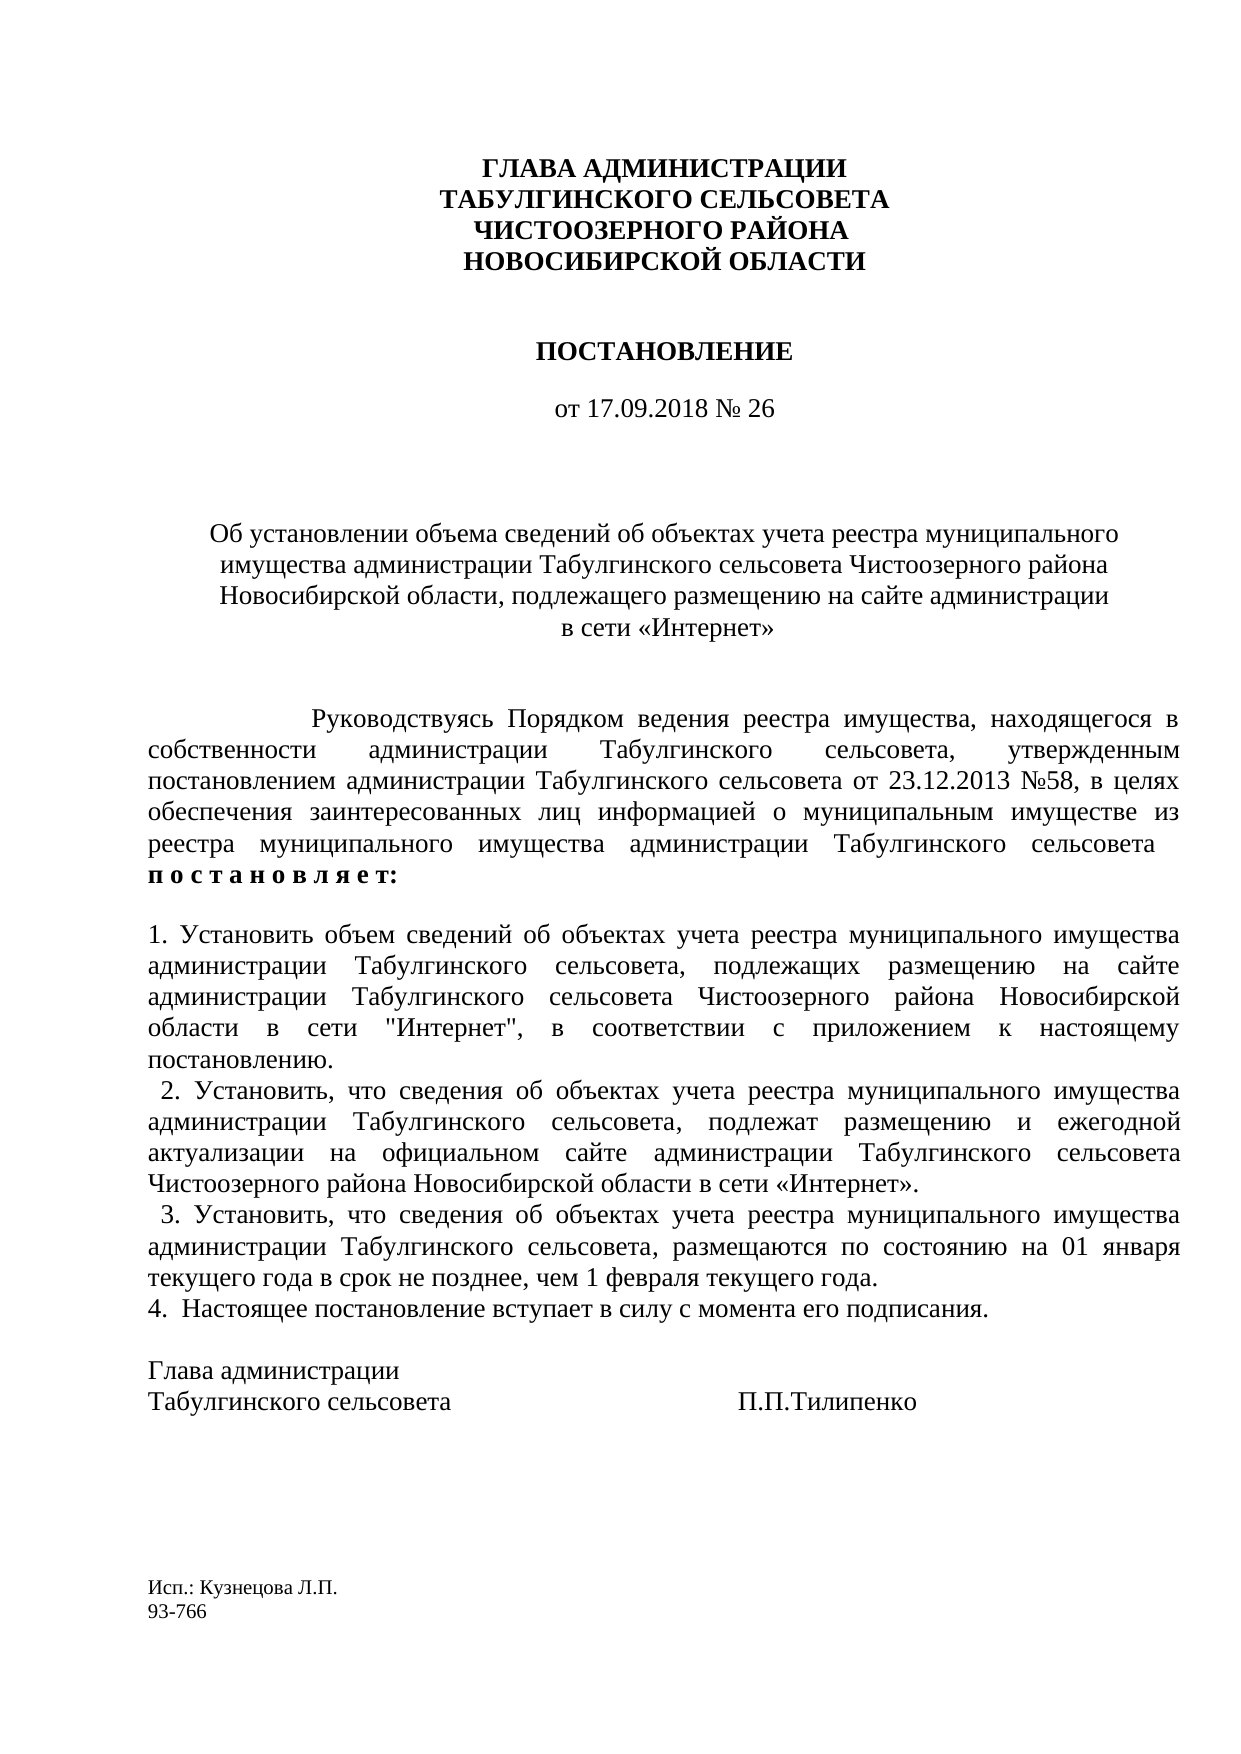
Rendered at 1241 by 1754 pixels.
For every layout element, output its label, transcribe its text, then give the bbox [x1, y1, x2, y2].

text ГЛАВА АДМИНИСТРАЦИИ ТАБУЛГИНСКОГО СЕЛЬСОВЕТА ЧИСТООЗЕРНОГО РАЙОНА НОВОСИБИРСКОЙ ОБЛАСТИ [148, 152, 1181, 304]
text 2. Установить, что сведения об объектах учета реестра муниципального имущества администрации Табулгинского сельсовета, подлежат размещению и ежегодной актуализации на официальном сайте администрации Табулгинского сельсовета Чистоозерного района Новосибирской области в сети «Интернет». [148, 1074, 1181, 1198]
text 4. Настоящее постановление вступает в силу с момента его подписания. [148, 1292, 1181, 1323]
text Исп.: Кузнецова Л.П. [148, 1575, 1181, 1599]
text Табулгинского сельсовета П.П.Тилипенко [148, 1385, 1181, 1416]
text 3. Установить, что сведения об объектах учета реестра муниципального имущества администрации Табулгинского сельсовета, размещаются по состоянию на 01 января текущего года в срок не позднее, чем 1 февраля текущего года. [148, 1198, 1181, 1292]
text Руководствуясь Порядком ведения реестра имущества, находящегося в собственности администрации Табулгинского сельсовета, утвержденным постановлением администрации Табулгинского сельсовета от 23.12.2013 №58, в целях обеспечения заинтересованных лиц информацией о муниципальным имуществе из реестра муниципального имущества администрации Табулгинского сельсовета п о с т а н о в л я е т: [148, 671, 1181, 889]
text 1. Установить объем сведений об объектах учета реестра муниципального имущества администрации Табулгинского сельсовета, подлежащих размещению на сайте администрации Табулгинского сельсовета Чистоозерного района Новосибирской области в сети "Интернет", в соответствии с приложением к настоящему постановлению. [148, 918, 1181, 1074]
text Глава администрации [148, 1354, 1181, 1385]
text Об установлении объема сведений об объектах учета реестра муниципального имущества администрации Табулгинского сельсовета Чистоозерного района Новосибирской области, подлежащего размещению на сайте администрации в сети «Интернет» [148, 517, 1181, 642]
text 93-766 [148, 1599, 1181, 1623]
text ПОСТАНОВЛЕНИЕ [148, 335, 1181, 367]
text от 17.09.2018 № 26 [148, 392, 1181, 423]
